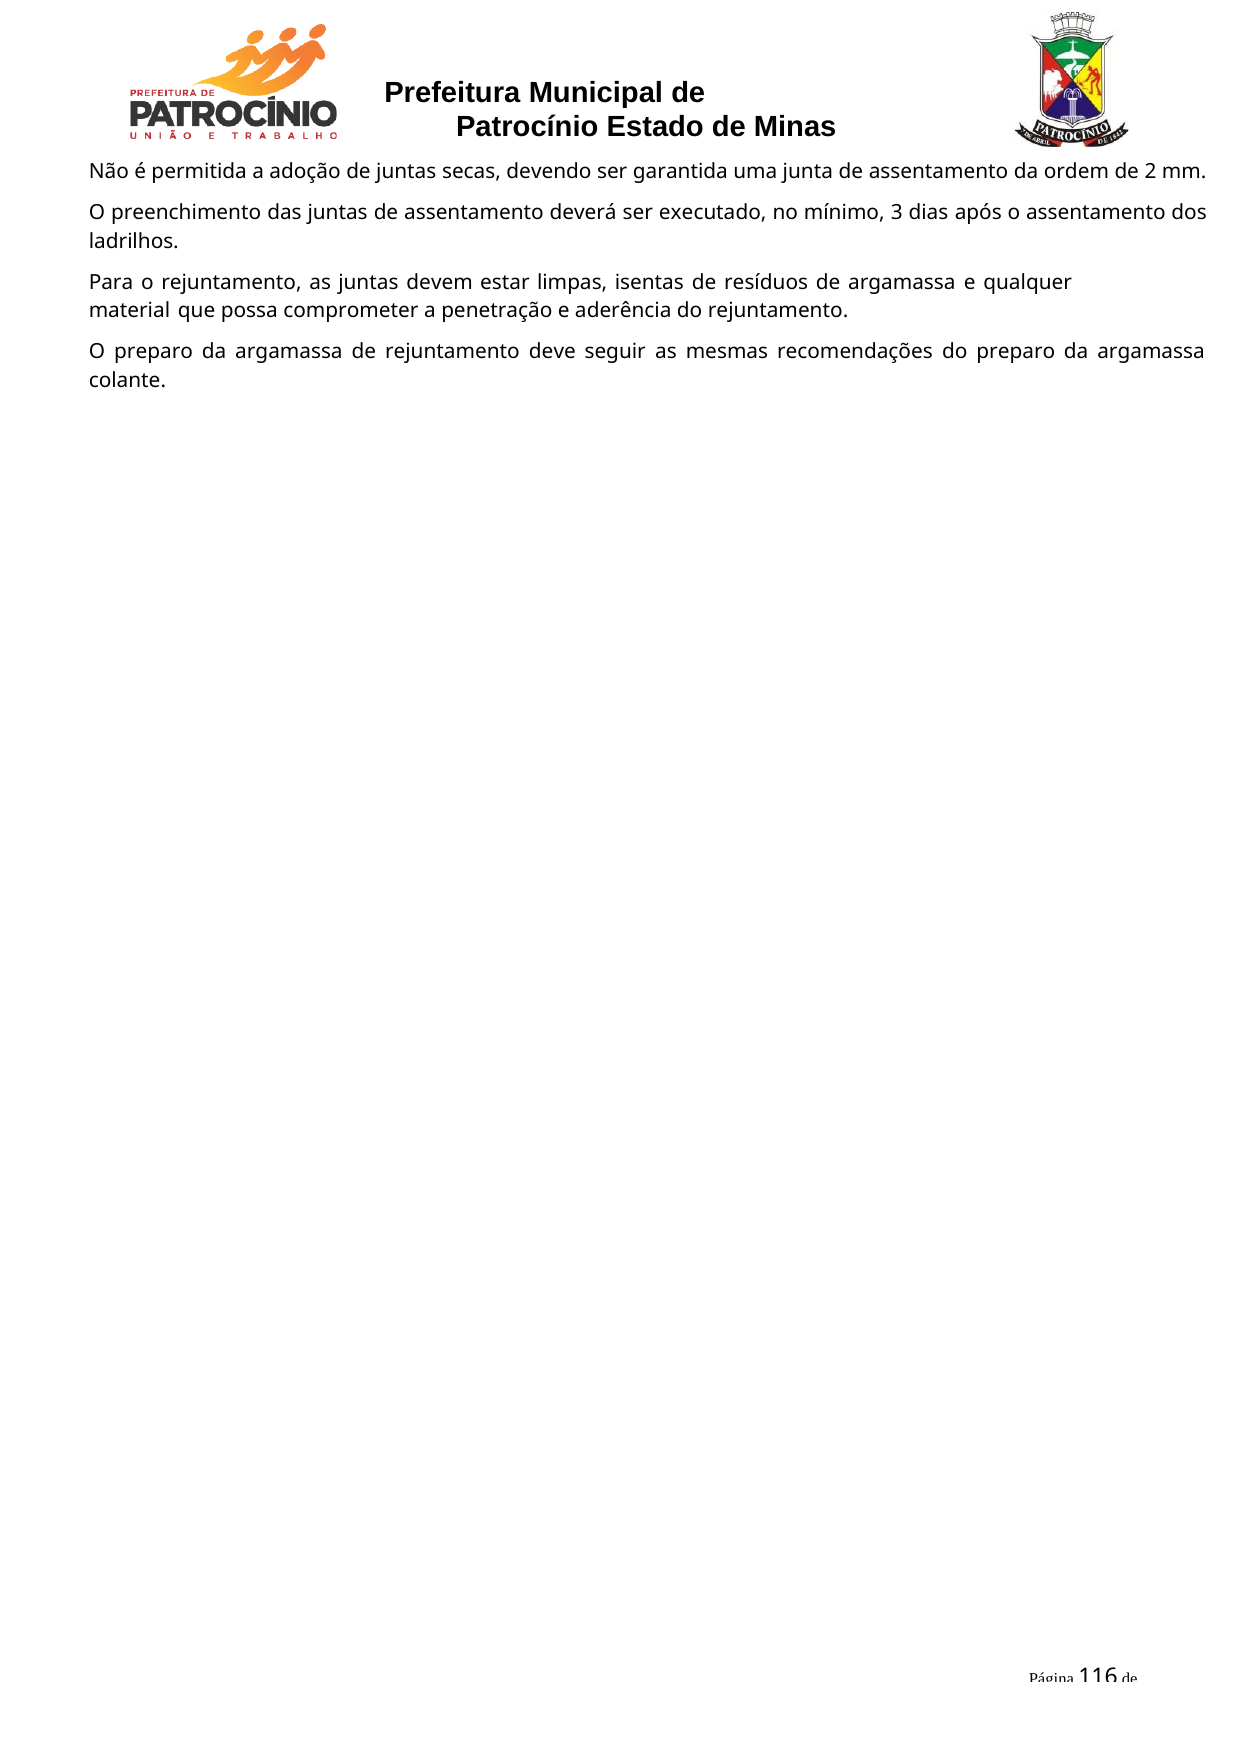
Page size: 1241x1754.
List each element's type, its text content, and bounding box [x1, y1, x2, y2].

text Para o rejuntamento, as juntas devem estar limpas, isentas de resíduos de argamassa e qualquer material que possa comprometer a penetração e aderência do rejuntamento. [88, 267, 1152, 324]
text O preparo da argamassa de rejuntamento deve seguir as mesmas recomendações do preparo da argamassa colante. [88, 336, 1219, 393]
text O preenchimento das juntas de assentamento deverá ser executado, no mínimo, 3 dias após o assentamento dos ladrilhos. [88, 197, 1219, 254]
picture [130, 24, 337, 139]
picture [1014, 12, 1129, 147]
text Não é permitida a adoção de juntas secas, devendo ser garantida uma junta de assentamento da ordem de 2 mm. [88, 156, 1219, 185]
